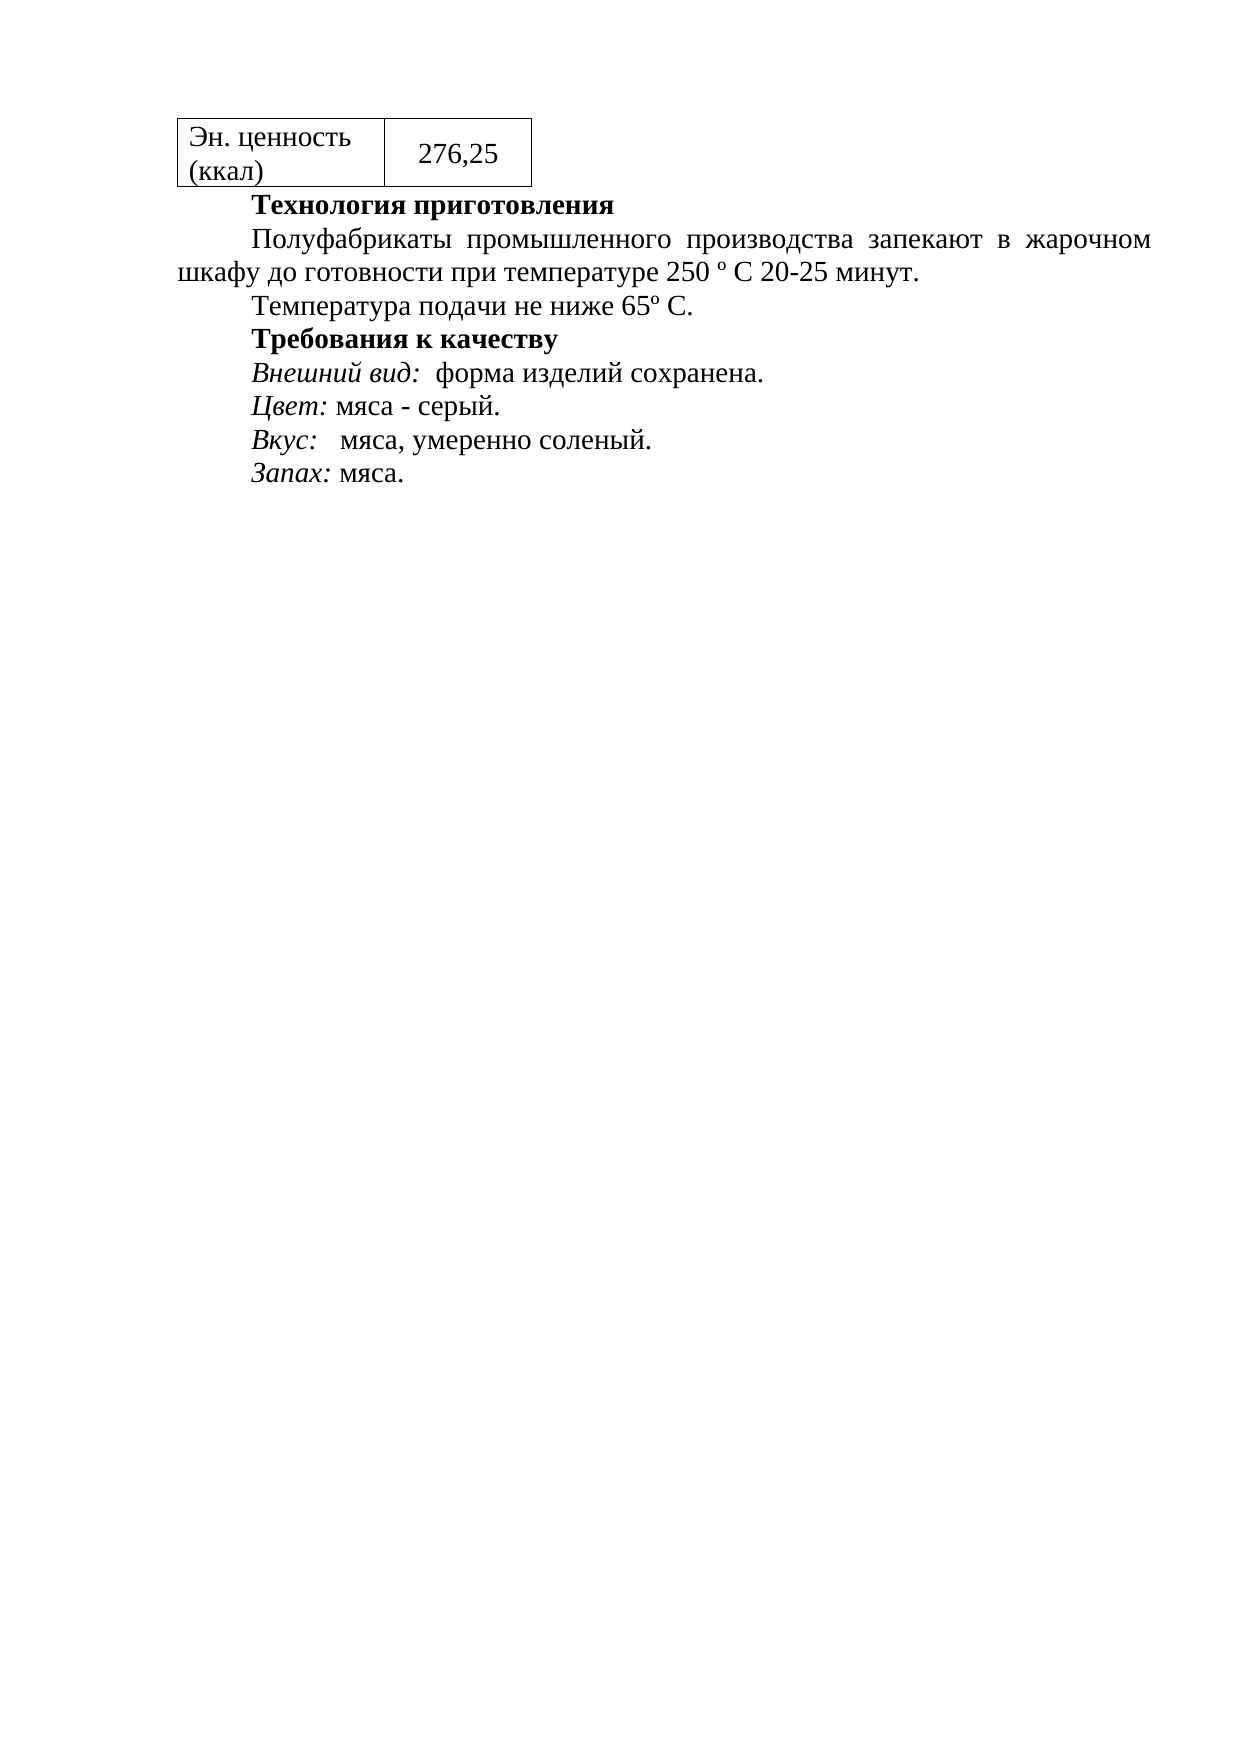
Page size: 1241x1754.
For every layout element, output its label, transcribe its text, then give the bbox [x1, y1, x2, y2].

table_cell 276,25 [385, 119, 531, 186]
text Внешний вид: форма изделий сохранена. [251, 355, 1152, 388]
text Полуфабрикаты промышленного производства запекают в жарочном шкафу до готовности при температуре 250 º С 20-25 минут. [177, 221, 1152, 288]
text Вкус: мяса, умеренно соленый. [251, 422, 1152, 456]
text Требования к качеству [177, 321, 1152, 355]
table_cell Эн. ценность (ккал) [178, 119, 384, 186]
text Запах: мяса. [251, 456, 1152, 489]
text Цвет: мяса - серый. [251, 388, 1152, 422]
text Технология приготовления [177, 187, 1152, 221]
text Температура подачи не ниже 65º С. [177, 288, 1152, 321]
